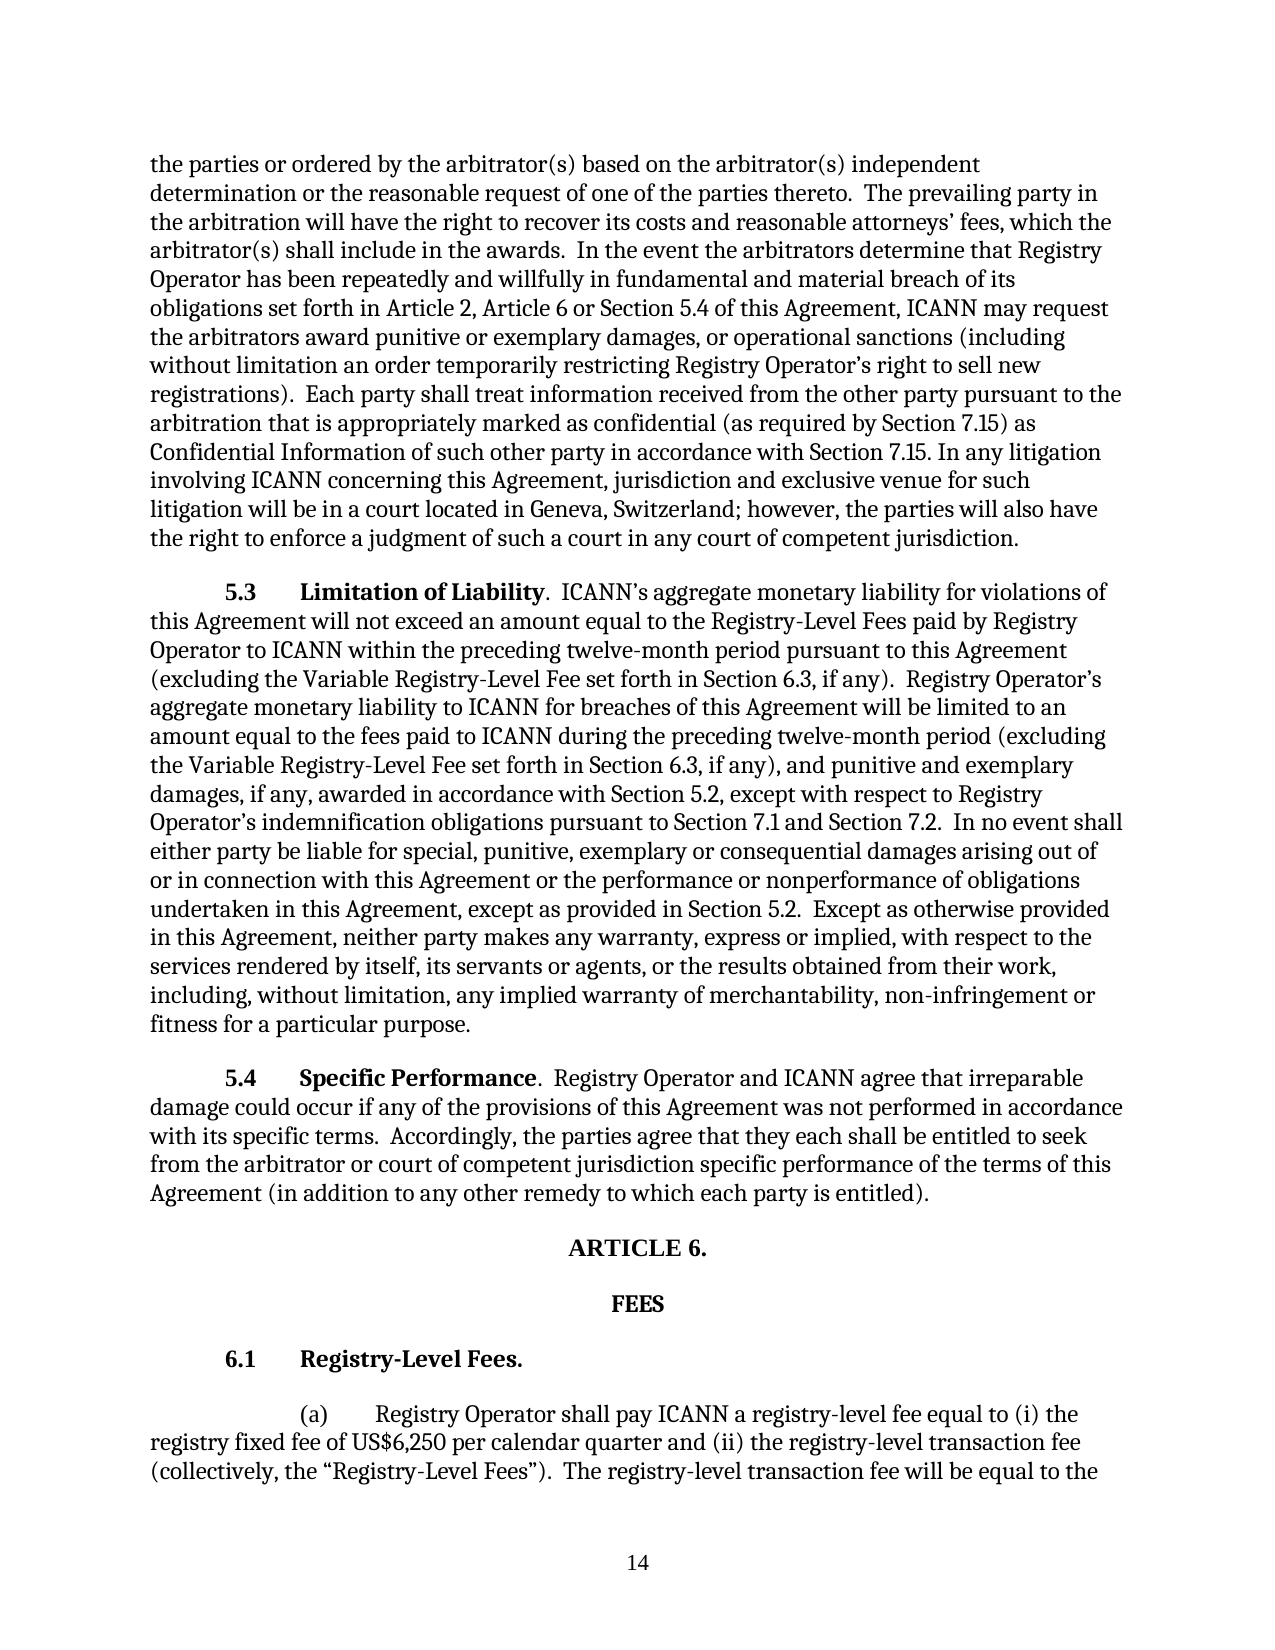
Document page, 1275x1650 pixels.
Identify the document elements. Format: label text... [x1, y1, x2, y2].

text FEES [150, 1233, 1125, 1319]
text Limitation of Liability. ICANN’s aggregate monetary liability for violations of this Agreement will not exceed an amount equal to the Registry-Level Fees paid by Registry Operator to ICANN within the preceding twelve-month period pursuant to this Agreement (excluding the Variable Registry-Level Fee set forth in Section 6.3, if any). Registry Operator’s aggregate monetary liability to ICANN for breaches of this Agreement will be limited to an amount equal to the fees paid to ICANN during the preceding twelve-month period (excluding the Variable Registry-Level Fee set forth in Section 6.3, if any), and punitive and exemplary damages, if any, awarded in accordance with Section 5.2, except with respect to Registry Operator’s indemnification obligations pursuant to Section 7.1 and Section 7.2. In no event shall either party be liable for special, punitive, exemplary or consequential damages arising out of or in connection with this Agreement or the performance or nonperformance of obligations undertaken in this Agreement, except as provided in Section 5.2. Except as otherwise provided in this Agreement, neither party makes any warranty, express or implied, with respect to the services rendered by itself, its servants or agents, or the results obtained from their work, including, without limitation, any implied warranty of merchantability, non-infringement or fitness for a particular purpose. [150, 577, 1125, 1038]
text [150, 1399, 1125, 1486]
text Specific Performance. Registry Operator and ICANN agree that irreparable damage could occur if any of the provisions of this Agreement was not performed in accordance with its specific terms. Accordingly, the parties agree that they each shall be entitled to seek from the arbitrator or court of competent jurisdiction specific performance of the terms of this Agreement (in addition to any other remedy to which each party is entitled). [150, 1063, 1125, 1208]
text Registry-Level Fees. [150, 1344, 1125, 1374]
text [150, 150, 1125, 552]
